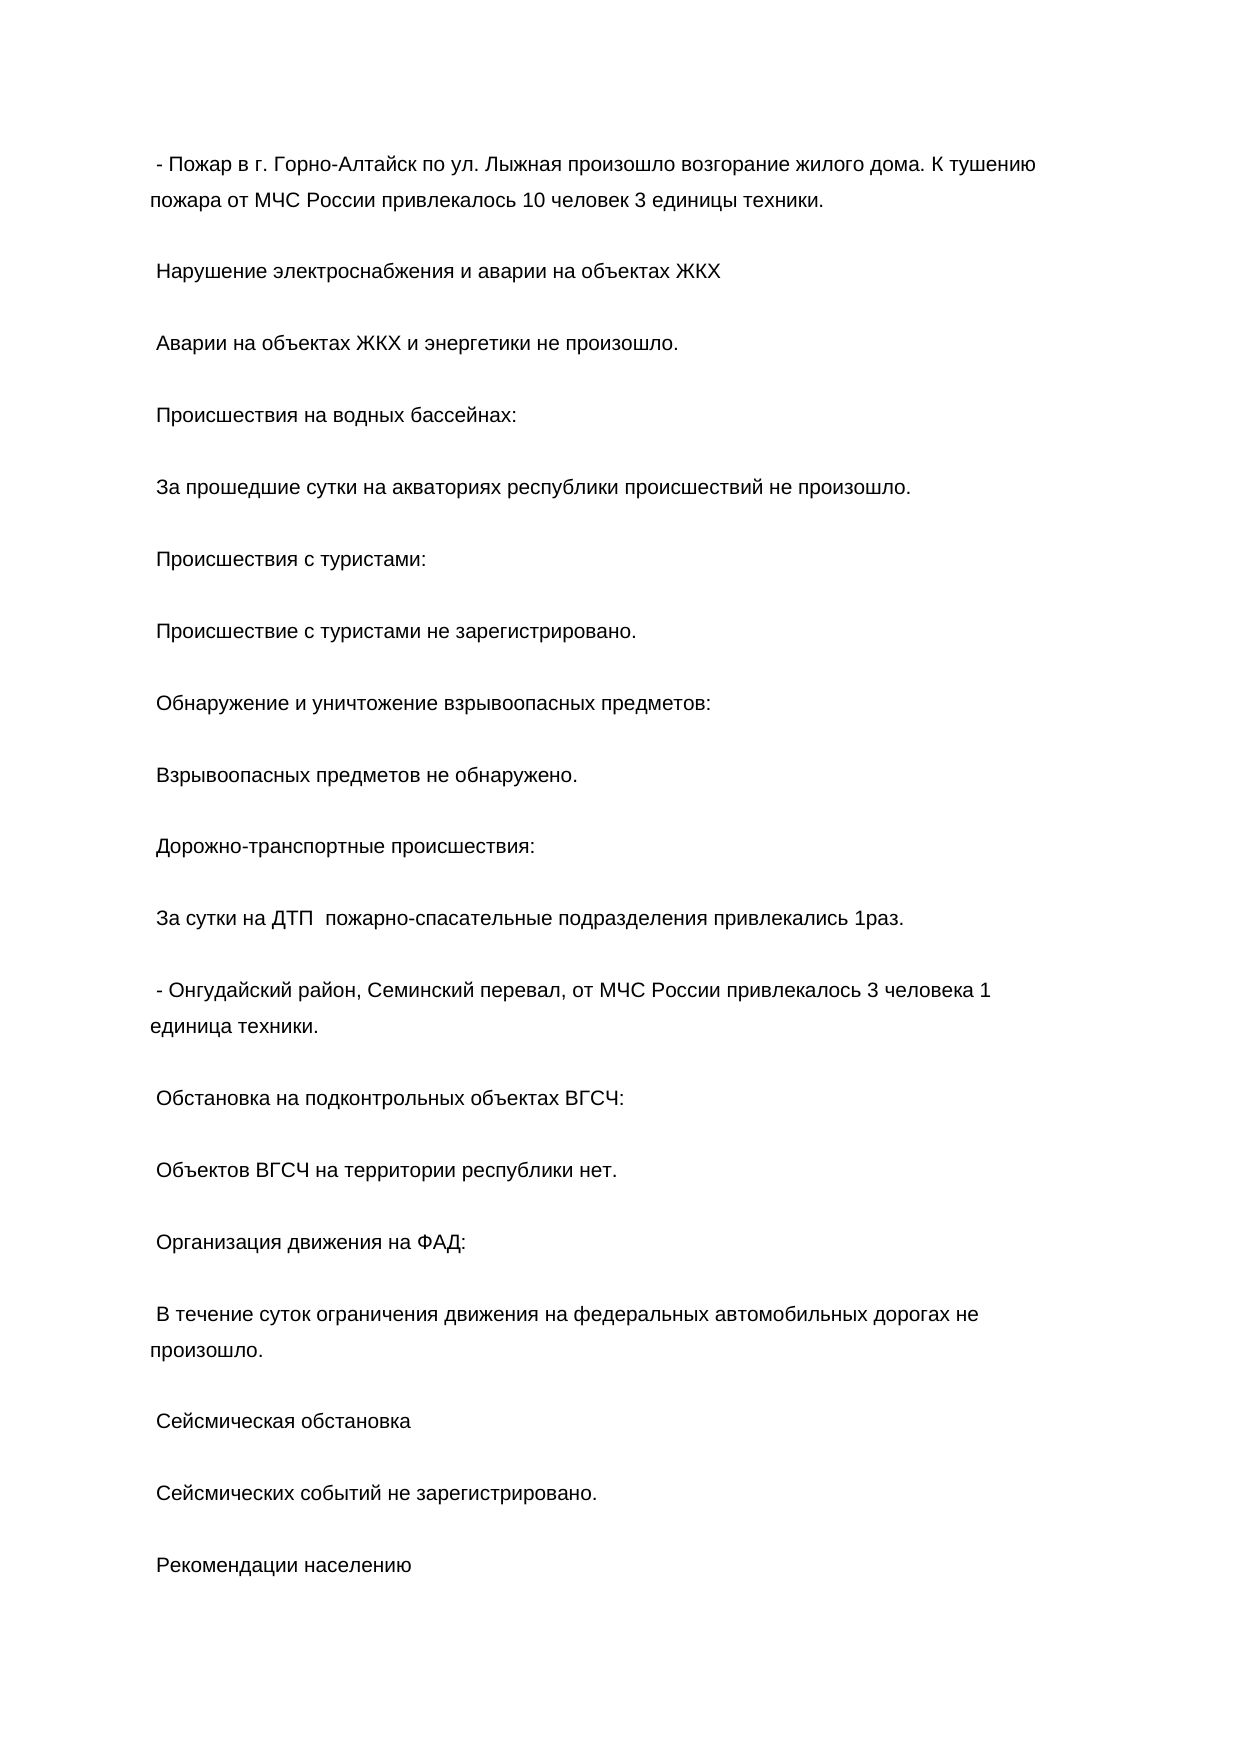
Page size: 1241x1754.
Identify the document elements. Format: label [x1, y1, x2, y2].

table_cell [140, 150, 1078, 1577]
